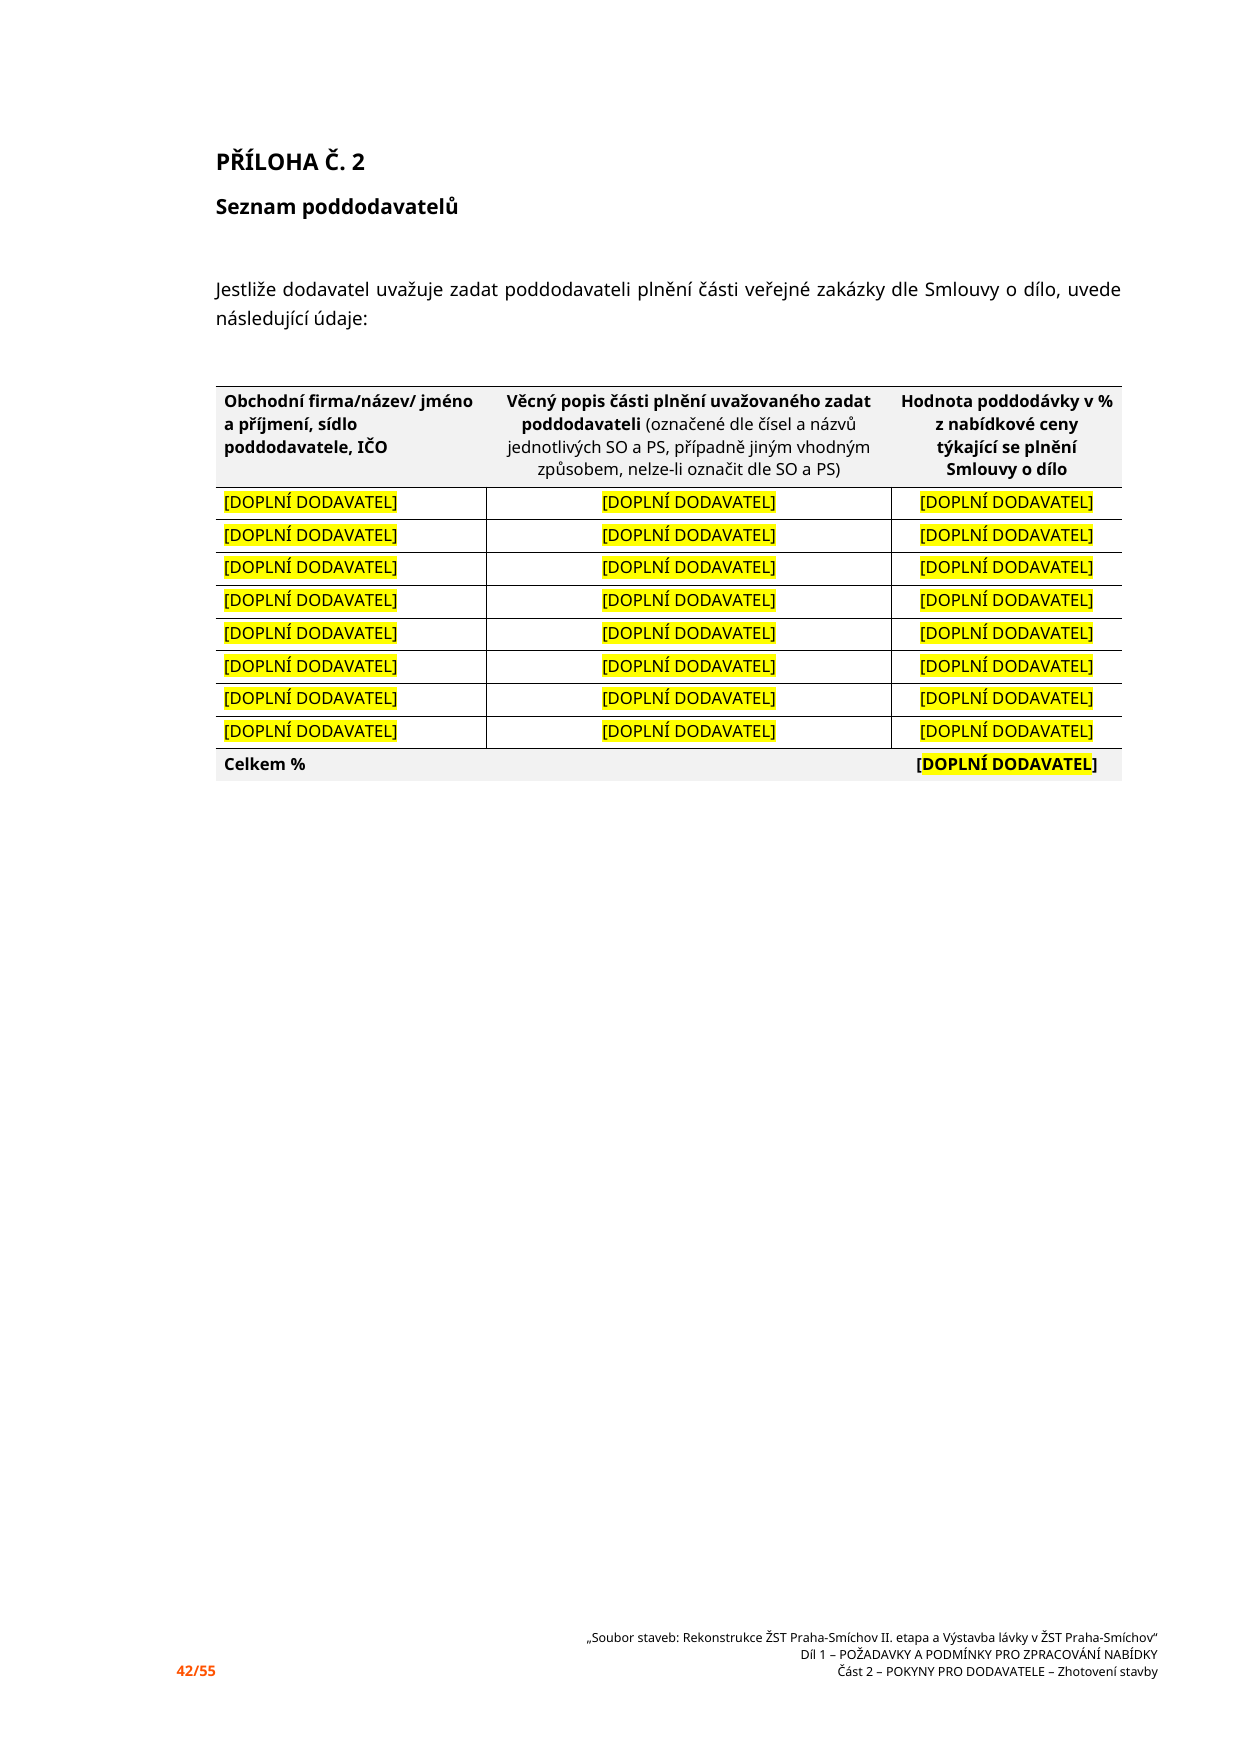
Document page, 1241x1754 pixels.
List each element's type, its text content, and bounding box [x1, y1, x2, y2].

table_cell [DOPLNÍ DODAVATEL] [216, 520, 486, 552]
table_cell [DOPLNÍ DODAVATEL] [892, 717, 1122, 748]
table_cell [486, 749, 891, 781]
table_cell [DOPLNÍ DODAVATEL] [216, 684, 486, 716]
table_cell [DOPLNÍ DODAVATEL] [216, 651, 486, 683]
table_cell [DOPLNÍ DODAVATEL] [892, 619, 1122, 650]
table_cell Celkem % [216, 749, 486, 781]
text Příloha č. 2 [216, 146, 1122, 177]
table_header Obchodní firma/název/ jméno a příjmení, sídlo poddodavatele, IČO [216, 387, 486, 487]
table_cell [DOPLNÍ DODAVATEL] [216, 586, 486, 617]
table_cell [DOPLNÍ DODAVATEL] [487, 553, 891, 585]
table_cell [DOPLNÍ DODAVATEL] [487, 651, 891, 683]
table_cell [DOPLNÍ DODAVATEL] [892, 520, 1122, 552]
table_cell [DOPLNÍ DODAVATEL] [216, 619, 486, 650]
table_cell [DOPLNÍ DODAVATEL] [892, 488, 1122, 519]
table_cell [DOPLNÍ DODAVATEL] [487, 619, 891, 650]
table_cell [DOPLNÍ DODAVATEL] [216, 553, 486, 585]
table_cell [DOPLNÍ DODAVATEL] [487, 684, 891, 716]
table_cell [DOPLNÍ DODAVATEL] [892, 684, 1122, 716]
table_cell [DOPLNÍ DODAVATEL] [892, 651, 1122, 683]
table_cell [DOPLNÍ DODAVATEL] [892, 553, 1122, 585]
table_cell [DOPLNÍ DODAVATEL] [487, 520, 891, 552]
table_cell [DOPLNÍ DODAVATEL] [891, 749, 1122, 781]
table_cell [DOPLNÍ DODAVATEL] [487, 717, 891, 748]
table_cell [DOPLNÍ DODAVATEL] [487, 488, 891, 519]
text Jestliže dodavatel uvažuje zadat poddodavateli plnění části veřejné zakázky dle Smlouvy o dílo, uvede následující údaje: [216, 277, 1122, 330]
table_cell [DOPLNÍ DODAVATEL] [487, 586, 891, 617]
text Seznam poddodavatelů [216, 192, 1122, 221]
table_cell [DOPLNÍ DODAVATEL] [892, 586, 1122, 617]
table_cell [DOPLNÍ DODAVATEL] [216, 717, 486, 748]
table_cell [DOPLNÍ DODAVATEL] [216, 488, 486, 519]
table_header Věcný popis části plnění uvažovaného zadat poddodavateli (označené dle čísel a názvů jednotlivých SO a PS, případně jiným vhodným způsobem, nelze-li označit dle SO a PS) [486, 387, 891, 487]
table_header Hodnota poddodávky v % z nabídkové ceny týkající se plnění Smlouvy o dílo [891, 387, 1122, 487]
